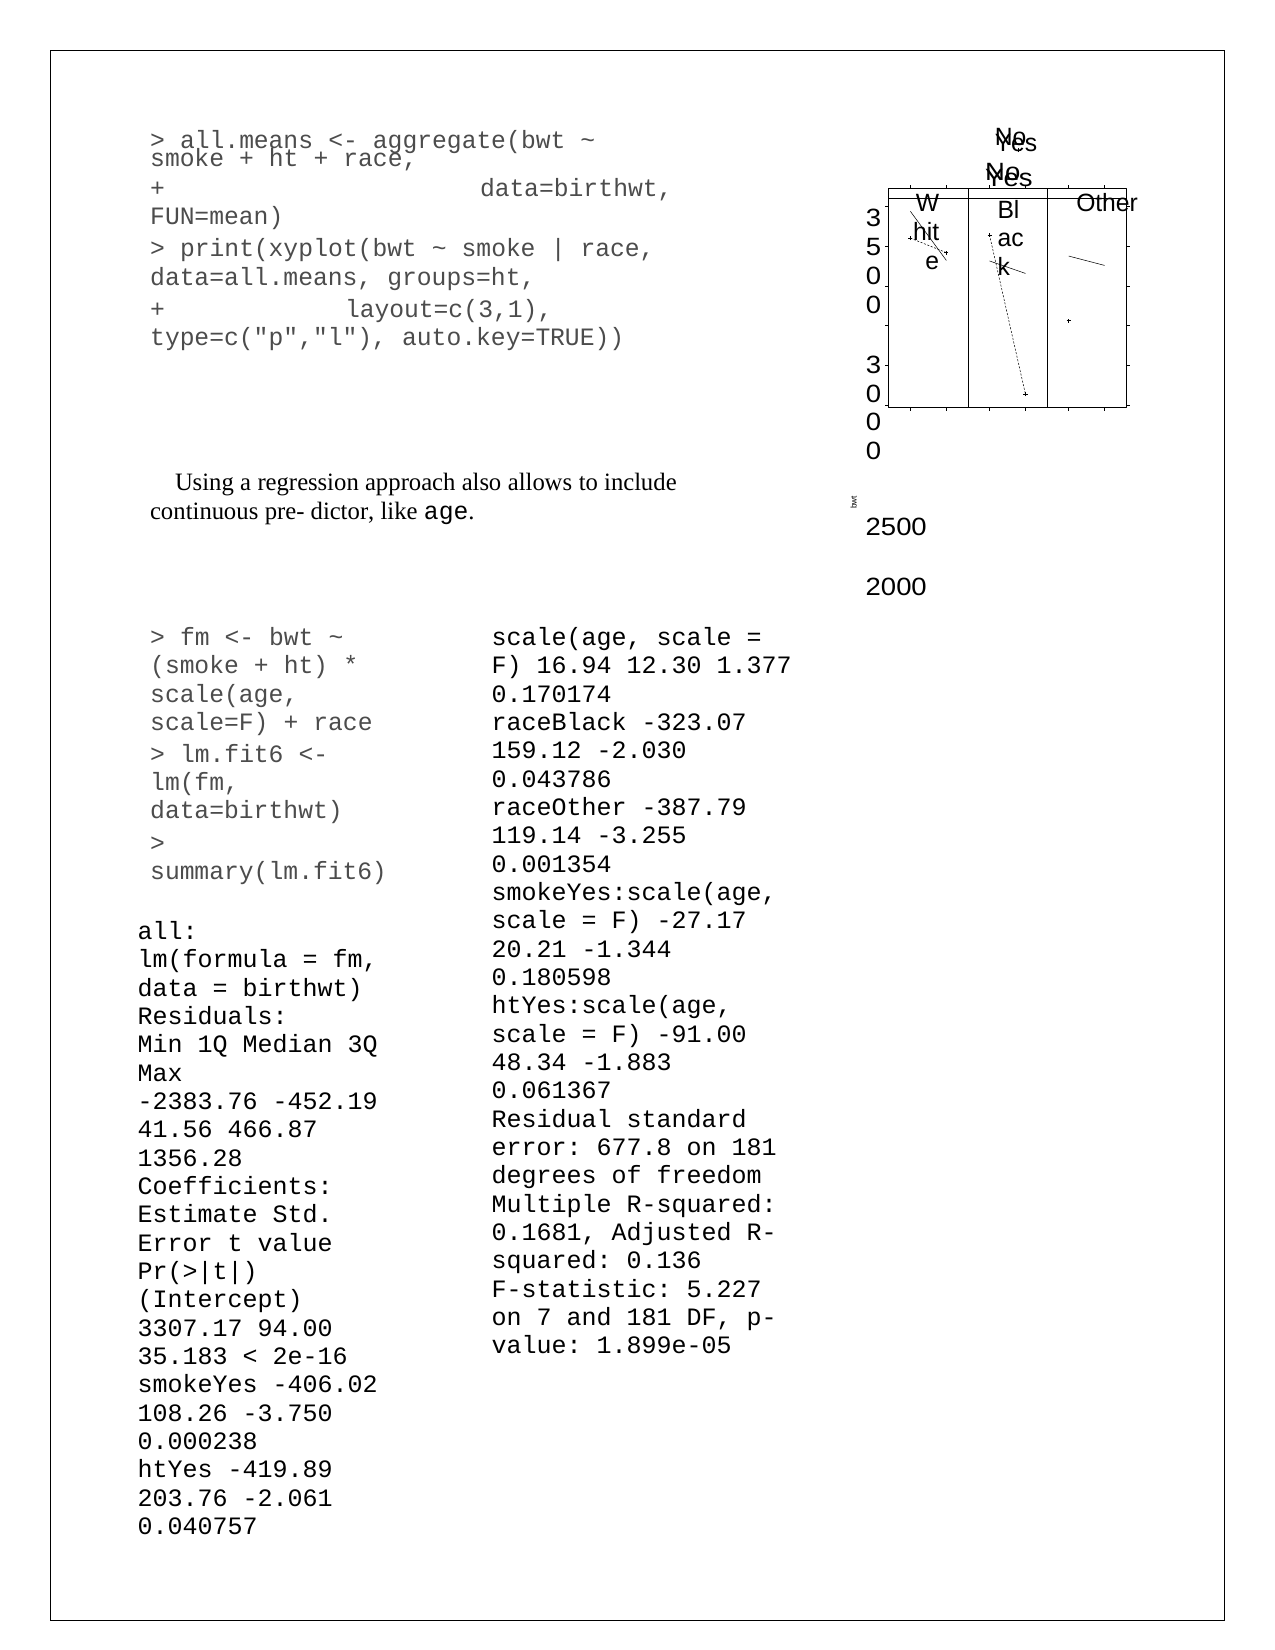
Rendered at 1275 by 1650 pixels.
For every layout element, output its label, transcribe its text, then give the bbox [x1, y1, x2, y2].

text + layout=c(3,1), type=c("p","l"), auto.key=TRUE)) [150, 296, 762, 353]
text smokeYes -406.02 108.26 -3.750 0.000238 [137, 1372, 403, 1457]
text 2500 [865, 512, 1158, 540]
text 2000 [865, 572, 1158, 601]
text Residual standard error: 677.8 on 181 degrees of freedom [491, 1106, 794, 1191]
text + data=birthwt, FUN=mean) [150, 176, 757, 232]
text > summary(lm.fit6) [150, 830, 403, 887]
text > fm <- bwt ~ (smoke + ht) * scale(age, scale=F) + race [150, 624, 408, 738]
text White [909, 188, 939, 274]
text Residuals: [137, 1004, 403, 1032]
text smokeYes:scale(age, scale = F) -27.17 20.21 -1.344 0.180598 [491, 879, 794, 993]
text scale(age, scale = F) 16.94 12.30 1.377 0.170174 [491, 624, 794, 709]
text htYes -419.89 203.76 -2.061 0.040757 [137, 1457, 403, 1542]
text Estimate Std. Error t value Pr(>|t|) [137, 1202, 403, 1287]
text Coefficients: [137, 1174, 403, 1202]
text raceOther -387.79 119.14 -3.255 0.001354 [491, 794, 794, 879]
text -2383.76 -452.19 41.56 466.87 1356.28 [137, 1089, 403, 1174]
text Multiple R-squared: 0.1681, Adjusted R-squared: 0.136 [491, 1191, 794, 1276]
text 3500 [866, 203, 884, 318]
text F-statistic: 5.227 on 7 and 181 DF, p-value: 1.899e-05 [491, 1276, 794, 1361]
text Other [1076, 188, 1158, 217]
text htYes:scale(age, scale = F) -91.00 48.34 -1.883 0.061367 [491, 993, 794, 1106]
text (Intercept) 3307.17 94.00 35.183 < 2e-16 [137, 1287, 403, 1372]
text Min 1Q Median 3Q Max [137, 1032, 403, 1089]
text Black [997, 195, 1031, 281]
text > lm.fit6 <- lm(fm, data=birthwt) [150, 741, 403, 826]
text Using a regression approach also allows to include continuous pre- dictor, like age. [150, 467, 779, 527]
text all: [137, 919, 403, 947]
text 3000 [866, 350, 884, 465]
text > print(xyplot(bwt ~ smoke | race, data=all.means, groups=ht, [150, 236, 757, 292]
text lm(formula = fm, data = birthwt) [137, 947, 403, 1004]
text raceBlack -323.07 159.12 -2.030 0.043786 [491, 709, 794, 794]
text > all.means <- aggregate(bwt ~ smoke + ht + race, [150, 133, 634, 171]
